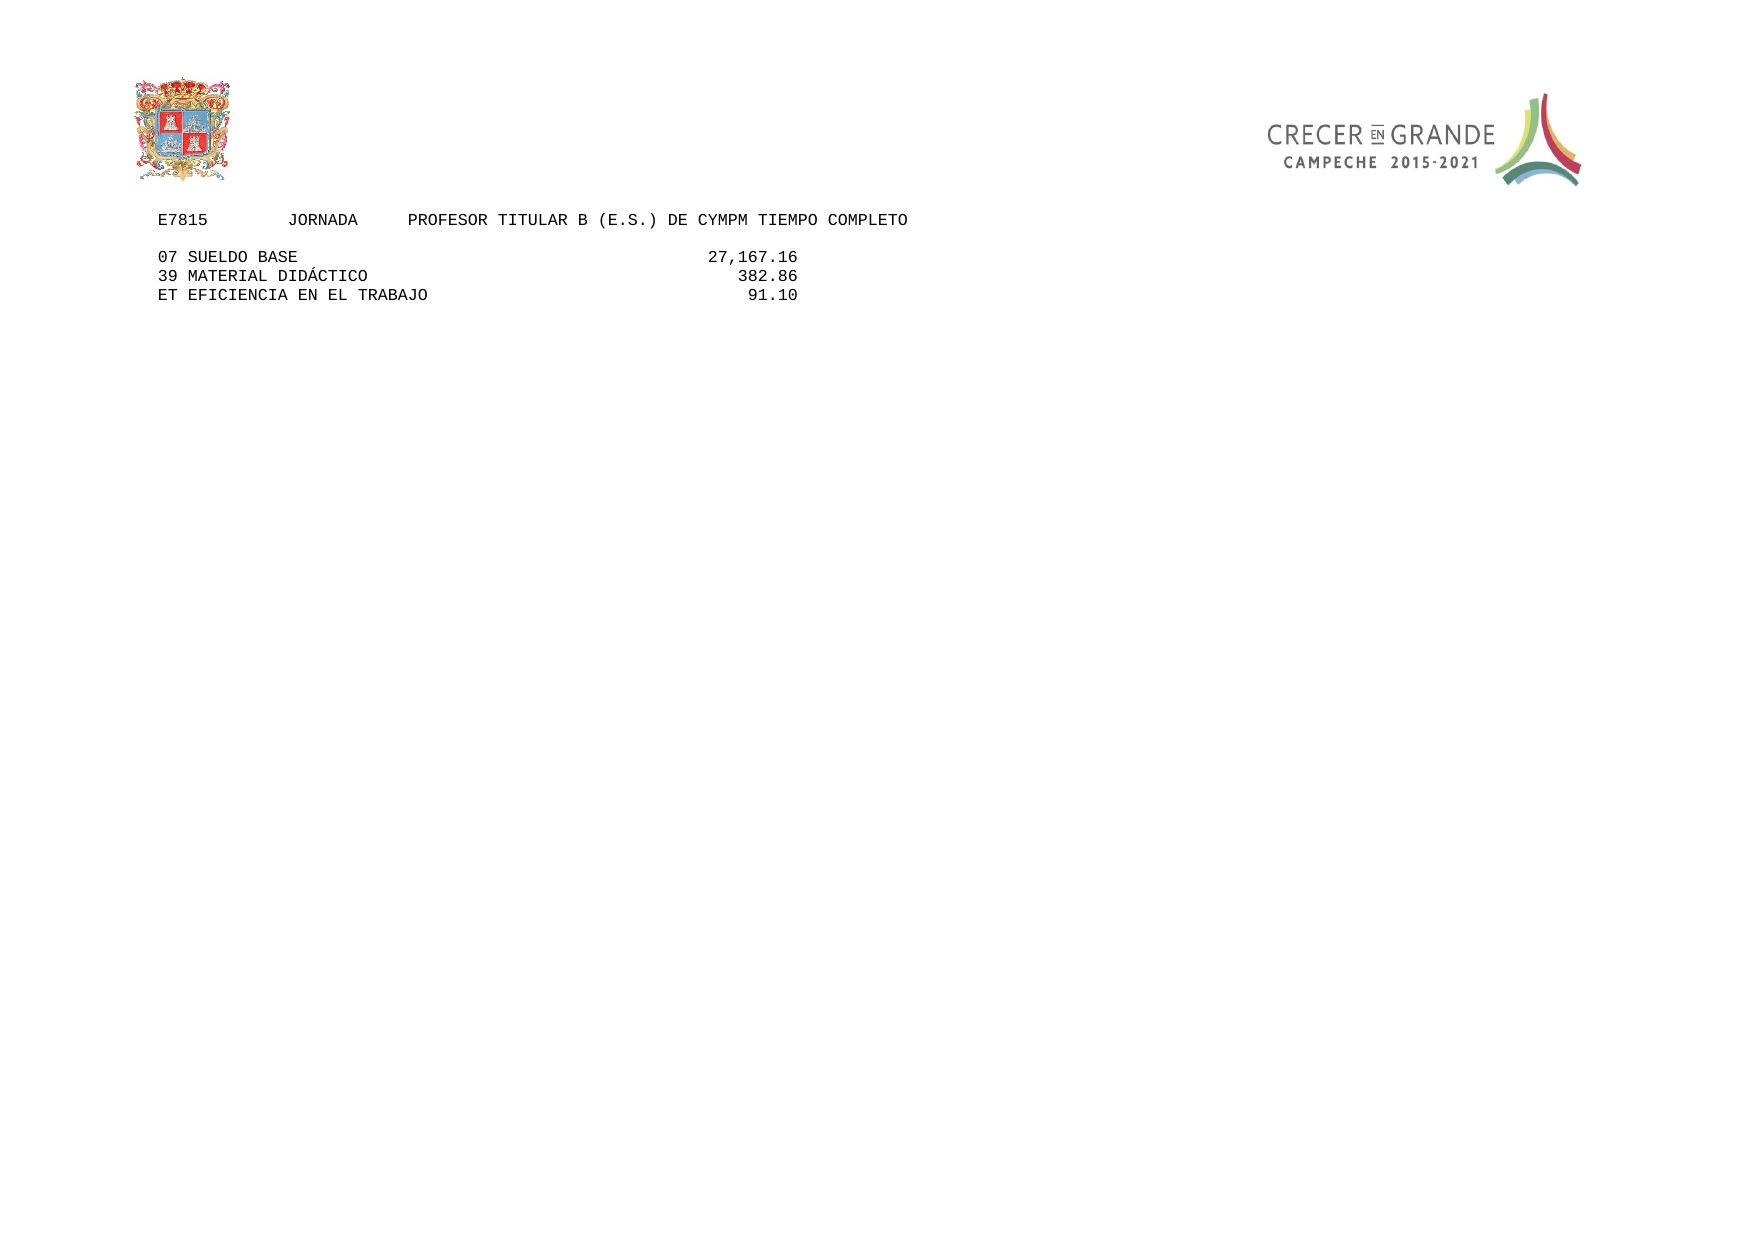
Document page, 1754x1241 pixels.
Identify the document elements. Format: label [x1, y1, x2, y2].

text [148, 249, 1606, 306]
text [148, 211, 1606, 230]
picture [1262, 87, 1586, 190]
picture [133, 77, 231, 181]
